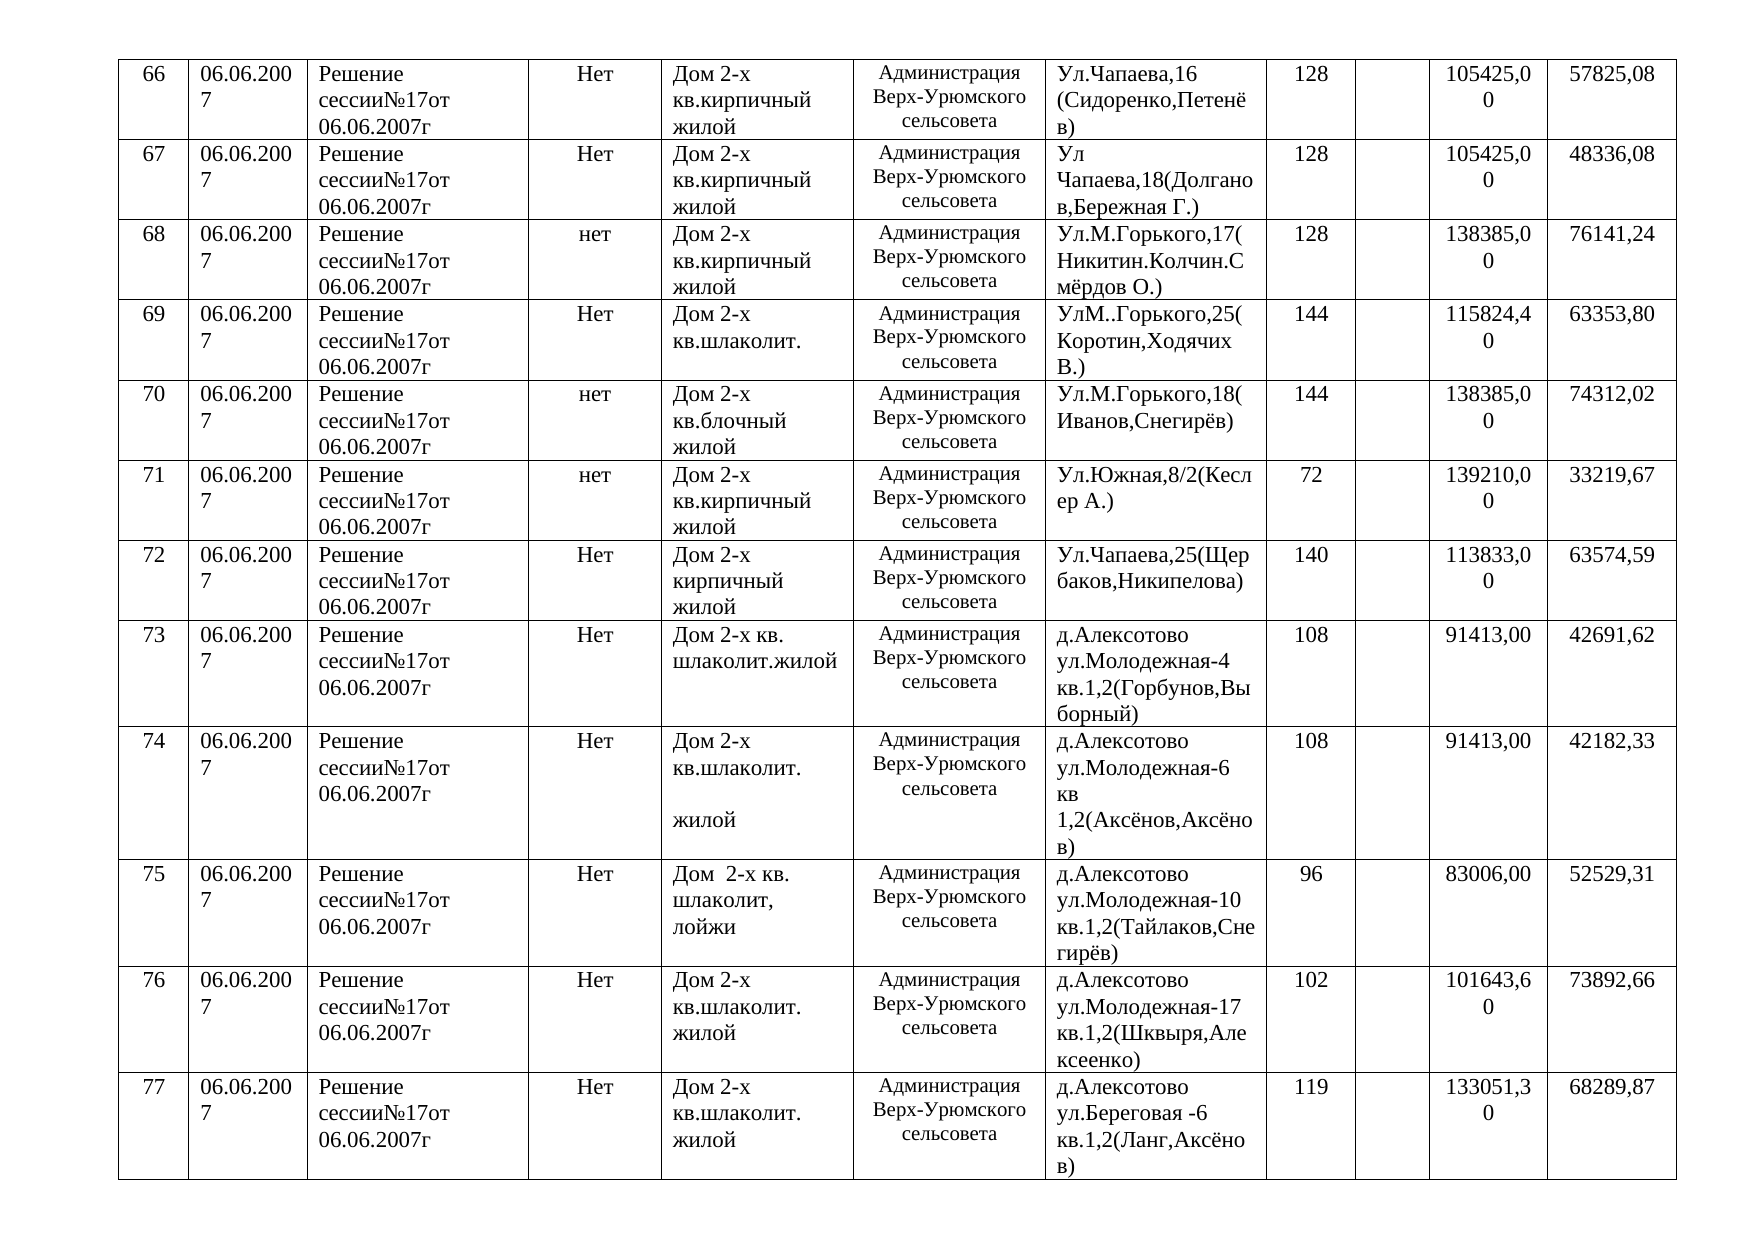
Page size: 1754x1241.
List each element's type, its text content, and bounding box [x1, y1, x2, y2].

table_cell Администрация Верх-Урюмского сельсовета [854, 220, 1045, 299]
table_cell Дом 2-х кв.шлаколит. жилой [662, 1073, 853, 1178]
table_cell 48336,08 [1548, 140, 1676, 219]
table_cell 128 [1267, 140, 1355, 219]
table_cell 83006,00 [1430, 860, 1547, 966]
table_cell Дом 2-х кв.шлаколит. жилой [662, 727, 853, 859]
table_cell 06.06.2007 [189, 860, 307, 966]
table_cell 96 [1267, 860, 1355, 966]
table_cell Администрация Верх-Урюмского сельсовета [854, 140, 1045, 219]
table_cell Решение сессии№17от 06.06.2007г [308, 140, 528, 219]
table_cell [662, 60, 853, 139]
table_cell 06.06.2007 [189, 727, 307, 859]
table_cell д.Алексотово ул.Молодежная-6 кв 1,2(Аксёнов,Аксёнов) [1046, 727, 1266, 859]
table_cell 73 [119, 621, 188, 726]
table_cell 69 [119, 300, 188, 379]
table_cell д.Алексотово ул.Молодежная-17 кв.1,2(Шквыря,Алексеенко) [1046, 967, 1266, 1072]
table_cell 70 [119, 381, 188, 459]
table_cell [1356, 381, 1429, 459]
table_cell Ул.Чапаева,25(Щербаков,Никипелова) [1046, 541, 1266, 620]
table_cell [854, 1073, 1045, 1178]
table_cell 06.06.2007 [189, 461, 307, 540]
table_cell 75 [119, 860, 188, 966]
table_cell Дом 2-х кв.кирпичный жилой [662, 220, 853, 299]
table_cell Администрация Верх-Урюмского сельсовета [854, 300, 1045, 379]
table_cell 06.06.2007 [189, 381, 307, 459]
table_cell 68289,87 [1548, 1073, 1676, 1178]
table_cell нет [529, 220, 661, 299]
table_cell Администрация Верх-Урюмского сельсовета [854, 621, 1045, 726]
table_cell 66 [119, 60, 188, 139]
table_cell 06.06.2007 [189, 300, 307, 379]
table_cell [1356, 1073, 1429, 1178]
table_cell 72 [1267, 461, 1355, 540]
table_cell Ул.Южная,8/2(Кеслер А.) [1046, 461, 1266, 540]
table_cell 133051,30 [1430, 1073, 1547, 1178]
table_cell Нет [529, 1073, 661, 1178]
table_cell 140 [1267, 541, 1355, 620]
table_cell 138385,00 [1430, 220, 1547, 299]
table_cell Решение сессии№17от 06.06.2007г [308, 300, 528, 379]
table_cell 108 [1267, 727, 1355, 859]
table_cell Решение сессии№17от 06.06.2007г [308, 220, 528, 299]
table_cell Дом 2-х кв.кирпичный жилой [662, 140, 853, 219]
table_cell 42182,33 [1548, 727, 1676, 859]
table_cell 144 [1267, 300, 1355, 379]
table_cell 63353,80 [1548, 300, 1676, 379]
table_cell [1356, 300, 1429, 379]
table_cell 139210,00 [1430, 461, 1547, 540]
table_cell Дом 2-х кв. шлаколит.жилой [662, 621, 853, 726]
table_cell [1356, 461, 1429, 540]
table_cell Администрация Верх-Урюмского сельсовета [854, 727, 1045, 859]
table_cell [1356, 621, 1429, 726]
table_cell 128 [1267, 220, 1355, 299]
table_cell 06.06.2007 [189, 967, 307, 1072]
table_cell Администрация Верх-Урюмского сельсовета [854, 860, 1045, 966]
table_cell 74 [119, 727, 188, 859]
table_cell Решение сессии№17от 06.06.2007г [308, 967, 528, 1072]
table_cell [1356, 140, 1429, 219]
table_cell [1356, 860, 1429, 966]
table_cell 67 [119, 140, 188, 219]
table_cell д.Алексотово ул.Молодежная-10 кв.1,2(Тайлаков,Снегирёв) [1046, 860, 1266, 966]
table_cell 76141,24 [1548, 220, 1676, 299]
table_cell 144 [1267, 381, 1355, 459]
table_cell Нет [529, 967, 661, 1072]
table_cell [308, 60, 528, 139]
table_cell Нет [529, 860, 661, 966]
table_cell 91413,00 [1430, 621, 1547, 726]
table_cell Решение сессии№17от 06.06.2007г [308, 541, 528, 620]
table_cell 74312,02 [1548, 381, 1676, 459]
table_cell Ул Чапаева,18(Долганов,Бережная Г.) [1046, 140, 1266, 219]
table_cell 102 [1267, 967, 1355, 1072]
table_cell Ул.М.Горького,17(Никитин.Колчин.Смёрдов О.) [1046, 220, 1266, 299]
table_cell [308, 1073, 528, 1178]
table_cell 119 [1267, 1073, 1355, 1178]
table_cell Дом 2-х кв.кирпичный жилой [662, 461, 853, 540]
table_cell [1356, 60, 1429, 139]
table_cell 06.06.2007 [189, 220, 307, 299]
table_cell 77 [119, 1073, 188, 1178]
table_cell нет [529, 461, 661, 540]
table_cell Нет [529, 727, 661, 859]
table_cell 06.06.2007 [189, 621, 307, 726]
table_cell Нет [529, 140, 661, 219]
table_cell 63574,59 [1548, 541, 1676, 620]
table_cell нет [529, 381, 661, 459]
table_cell Нет [529, 621, 661, 726]
table_cell Дом 2-х кирпичный жилой [662, 541, 853, 620]
table_cell Решение сессии№17от 06.06.2007г [308, 381, 528, 459]
table_cell Нет [529, 541, 661, 620]
table_cell [1356, 541, 1429, 620]
table_cell Администрация Верх-Урюмского сельсовета [854, 967, 1045, 1072]
table_cell 91413,00 [1430, 727, 1547, 859]
table_cell Администрация Верх-Урюмского сельсовета [854, 541, 1045, 620]
table_cell 73892,66 [1548, 967, 1676, 1072]
table_cell Дом 2-х кв.шлаколит. [662, 300, 853, 379]
table_cell Дом 2-х кв.шлаколит. жилой [662, 967, 853, 1072]
table_cell Администрация Верх-Урюмского сельсовета [854, 381, 1045, 459]
table_cell УлМ..Горького,25(Коротин,Ходячих В.) [1046, 300, 1266, 379]
table_cell 101643,60 [1430, 967, 1547, 1072]
table_cell 108 [1267, 621, 1355, 726]
table_cell Нет [529, 300, 661, 379]
table_cell 71 [119, 461, 188, 540]
table_cell 06.06.2007 [189, 140, 307, 219]
table_cell Ул.Чапаева,16 (Сидоренко,Петенёв) [1046, 60, 1266, 139]
table_cell 06.06.2007 [189, 60, 307, 139]
table_cell 68 [119, 220, 188, 299]
table_cell 128 [1267, 60, 1355, 139]
table_cell 33219,67 [1548, 461, 1676, 540]
table_cell 113833,00 [1430, 541, 1547, 620]
table_cell Решение сессии№17от 06.06.2007г [308, 727, 528, 859]
table_cell [1356, 727, 1429, 859]
table_cell 06.06.2007 [189, 541, 307, 620]
table_cell 57825,08 [1548, 60, 1676, 139]
table_cell 06.06.2007 [189, 1073, 307, 1178]
table_cell 105425,00 [1430, 60, 1547, 139]
table_cell д.Алексотово ул.Молодежная-4 кв.1,2(Горбунов,Выборный) [1046, 621, 1266, 726]
table_cell Дом 2-х кв.блочный жилой [662, 381, 853, 459]
table_cell д.Алексотово ул.Береговая -6 кв.1,2(Ланг,Аксёнов) [1046, 1073, 1266, 1178]
table_cell 72 [119, 541, 188, 620]
table_cell Решение сессии№17от 06.06.2007г [308, 621, 528, 726]
table_cell Ул.М.Горького,18(Иванов,Снегирёв) [1046, 381, 1266, 459]
table_cell 76 [119, 967, 188, 1072]
table_cell 115824,40 [1430, 300, 1547, 379]
table_cell Решение сессии№17от 06.06.2007г [308, 461, 528, 540]
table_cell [854, 60, 1045, 139]
table_cell [1356, 220, 1429, 299]
table_cell 52529,31 [1548, 860, 1676, 966]
table_cell 138385,00 [1430, 381, 1547, 459]
table_cell 42691,62 [1548, 621, 1676, 726]
table_cell Дом 2-х кв. шлаколит, лойжи [662, 860, 853, 966]
table_cell Администрация Верх-Урюмского сельсовета [854, 461, 1045, 540]
table_cell Нет [529, 60, 661, 139]
table_cell 105425,00 [1430, 140, 1547, 219]
table_cell [1356, 967, 1429, 1072]
table_cell Решение сессии№17от 06.06.2007г [308, 860, 528, 966]
